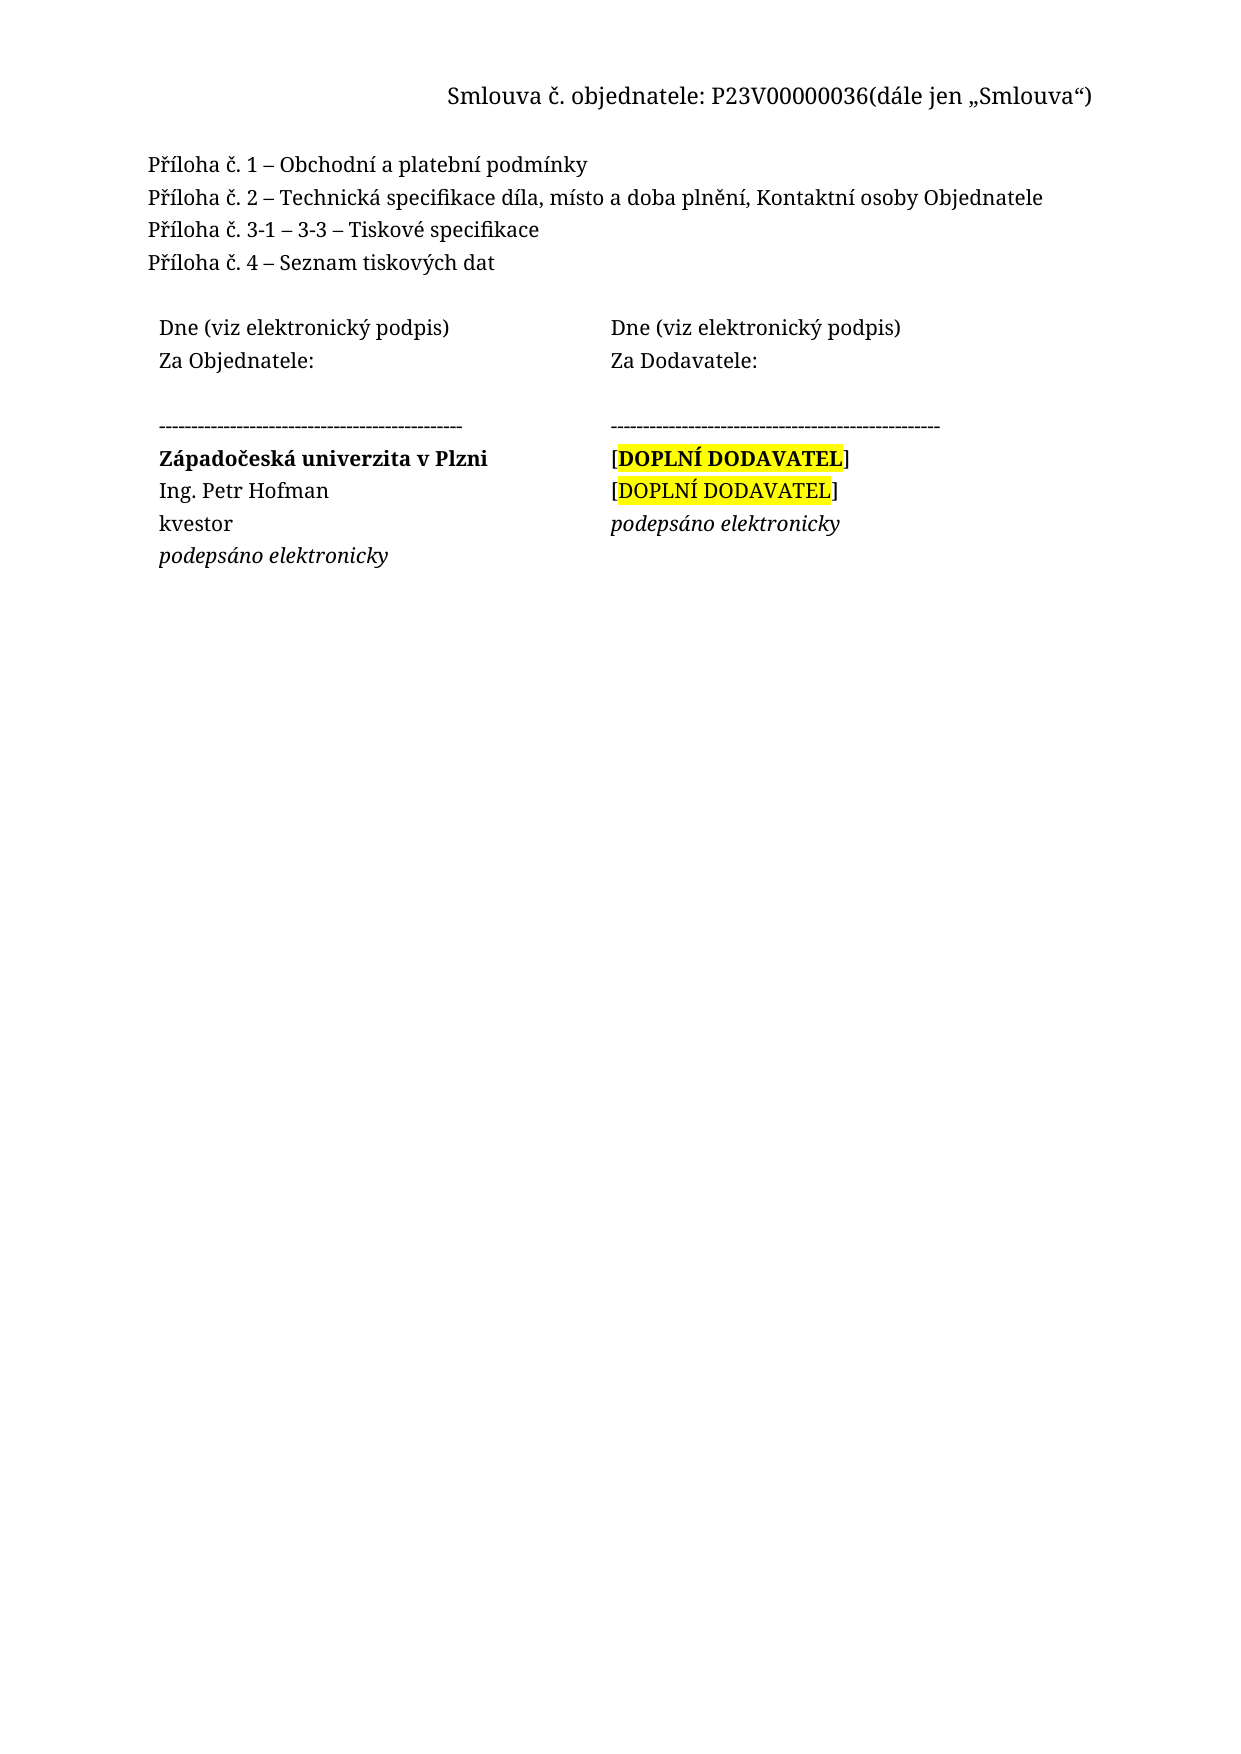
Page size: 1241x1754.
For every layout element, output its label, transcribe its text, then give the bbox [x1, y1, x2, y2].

text Příloha č. 4 – Seznam tiskových dat [148, 248, 1093, 276]
text Příloha č. 3-1 – 3-3 – Tiskové specifikace [148, 215, 1093, 244]
text Příloha č. 1 – Obchodní a platební podmínky [148, 150, 1093, 179]
text Příloha č. 2 – Technická specifikace díla, místo a doba plnění, Kontaktní osoby Objednatele [148, 183, 1093, 211]
table_header Dne (viz elektronický podpis) Za Objednatele: ----------------------------------------------- Západočeská univerzita v Plzni Ing. Petr Hofman kvestor podepsáno elektronicky [148, 313, 599, 574]
table_header Dne (viz elektronický podpis) Za Dodavatele: --------------------------------------------------- [DOPLNÍ DODAVATEL] [DOPLNÍ DODAVATEL] podepsáno elektronicky [599, 313, 1051, 574]
